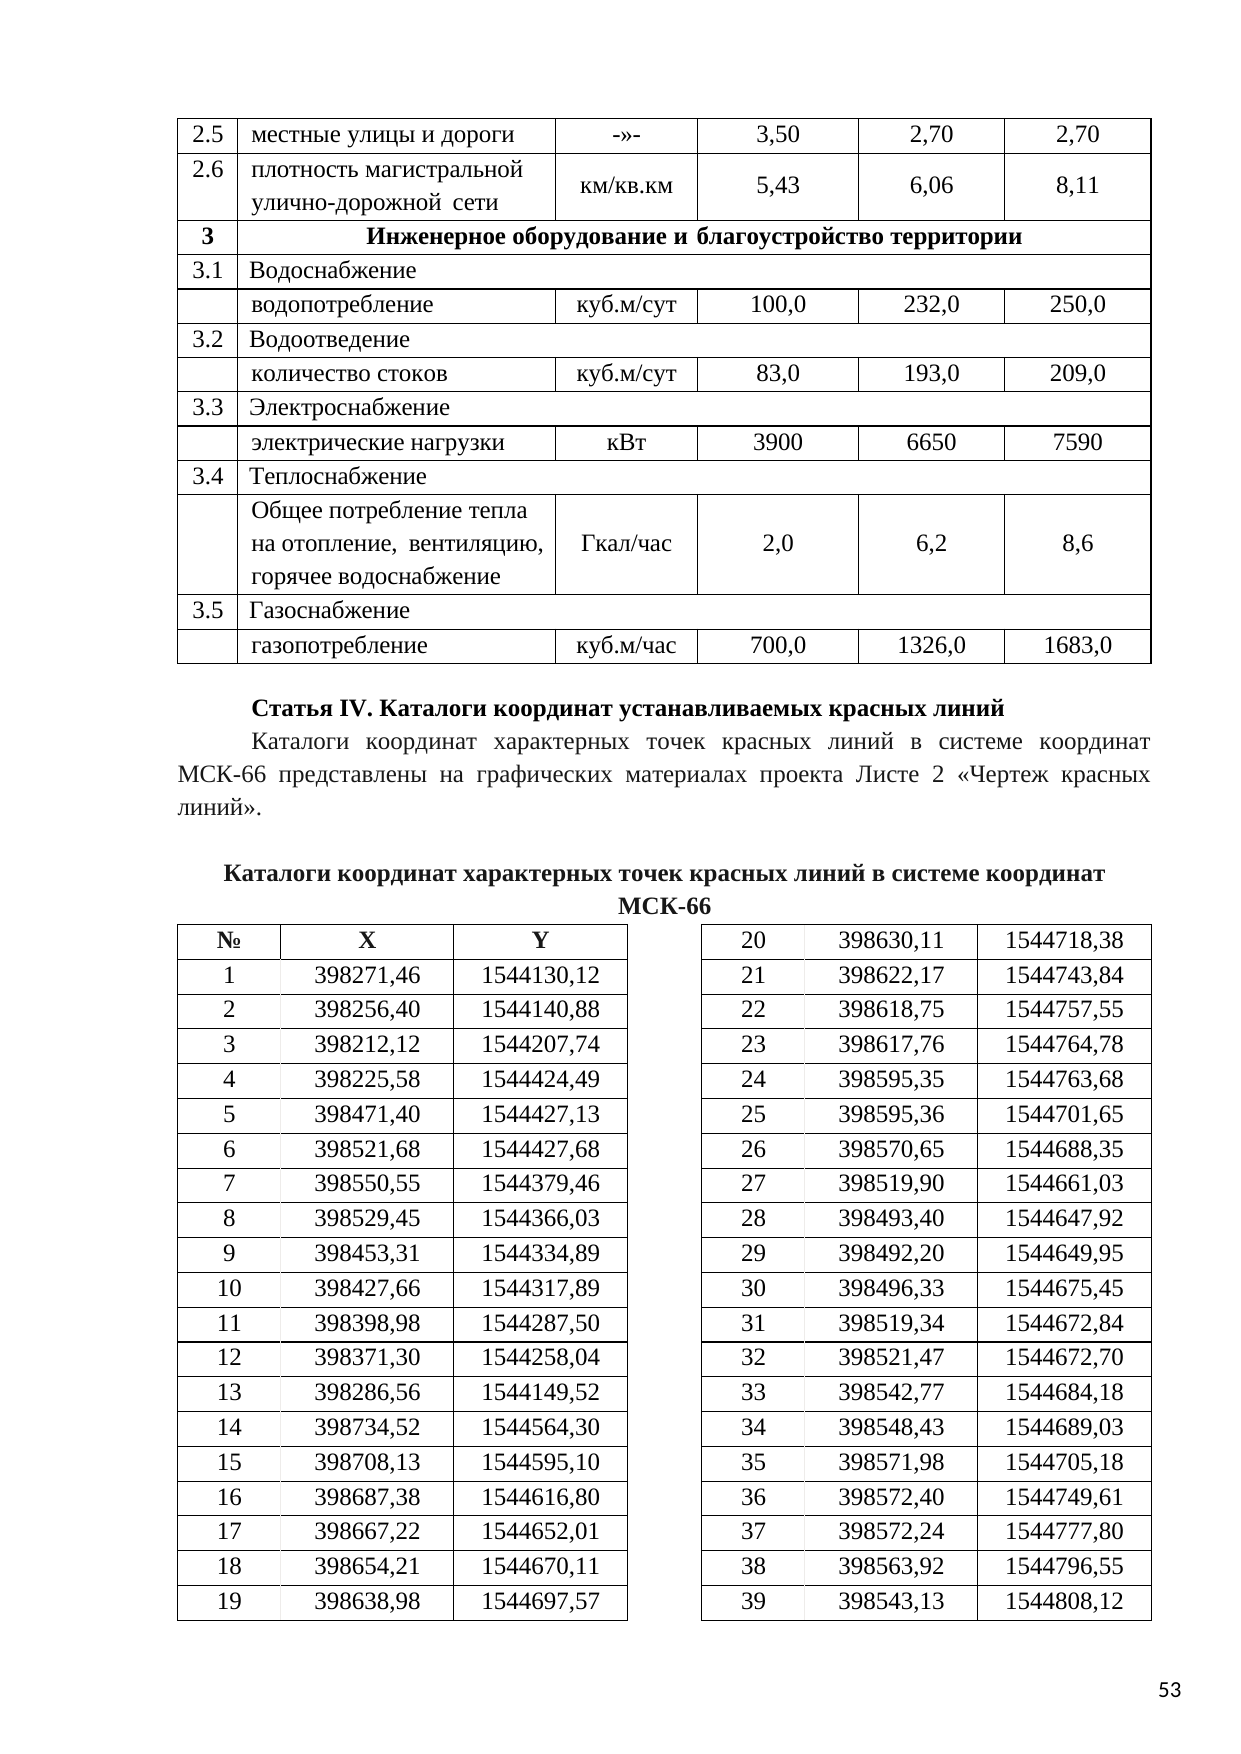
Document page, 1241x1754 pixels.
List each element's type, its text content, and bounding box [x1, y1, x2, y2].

table_cell 2 [178, 995, 280, 1028]
table_cell 1544705,18 [978, 1447, 1151, 1481]
table_cell 2.6 [178, 154, 237, 220]
table_cell 1544661,03 [978, 1169, 1151, 1202]
table_cell 398542,77 [805, 1377, 977, 1411]
table_cell 11 [178, 1308, 280, 1341]
table_cell 1544424,49 [454, 1064, 627, 1098]
table_cell 13 [178, 1377, 280, 1411]
table_cell 2,70 [859, 119, 1004, 152]
table_cell 398734,52 [281, 1412, 453, 1446]
table_cell 398225,58 [281, 1064, 453, 1098]
table_cell 1544379,46 [454, 1169, 627, 1202]
table_cell 250,0 [1005, 290, 1150, 322]
table_cell 398622,17 [805, 960, 977, 993]
table_cell 398708,13 [281, 1447, 453, 1481]
table_cell 1544749,61 [978, 1482, 1151, 1515]
text Статья IV. Каталоги координат устанавливаемых красных линий [177, 693, 1152, 721]
table_cell 398550,55 [281, 1169, 453, 1202]
table_cell 1544149,52 [454, 1377, 627, 1411]
table_cell 1544130,12 [454, 960, 627, 993]
table_cell 33 [702, 1377, 804, 1411]
table_cell Гкал/час [556, 495, 697, 594]
table_cell 38 [702, 1551, 804, 1585]
table_cell 7590 [1005, 427, 1150, 459]
table_cell 3.2 [178, 324, 237, 357]
table_cell 30 [702, 1273, 804, 1307]
table_cell 1544258,04 [454, 1343, 627, 1376]
table_cell 193,0 [859, 358, 1004, 391]
table_cell 1544207,74 [454, 1029, 627, 1063]
table_cell 1544427,68 [454, 1134, 627, 1167]
table_cell 1544718,38 [978, 925, 1151, 959]
table_cell водопотребление [238, 290, 555, 322]
table_cell 23 [702, 1029, 804, 1063]
table_cell 232,0 [859, 290, 1004, 322]
table_cell Электроснабжение [238, 392, 1150, 425]
table_cell 398638,98 [281, 1586, 453, 1620]
table_cell 1544697,57 [454, 1586, 627, 1620]
table_cell 18 [178, 1551, 280, 1585]
table_cell 3.3 [178, 392, 237, 425]
table_cell 1544701,65 [978, 1099, 1151, 1133]
table_cell 1544689,03 [978, 1412, 1151, 1446]
table_cell 34 [702, 1412, 804, 1446]
table_header Y [454, 925, 627, 959]
table_cell 398212,12 [281, 1029, 453, 1063]
table_cell 12 [178, 1343, 280, 1376]
table_cell 5 [178, 1099, 280, 1133]
table_cell 10 [178, 1273, 280, 1307]
table_cell 36 [702, 1482, 804, 1515]
table_cell 1544808,12 [978, 1586, 1151, 1620]
table_cell 398563,92 [805, 1551, 977, 1585]
table_cell 28 [702, 1203, 804, 1237]
table_cell [178, 358, 237, 391]
table_cell 398453,31 [281, 1238, 453, 1272]
table_cell 398521,68 [281, 1134, 453, 1167]
table_cell 17 [178, 1516, 280, 1550]
table_cell 3900 [698, 427, 858, 459]
table_cell 25 [702, 1099, 804, 1133]
table_cell 1544140,88 [454, 995, 627, 1028]
table_cell 1544743,84 [978, 960, 1151, 993]
table_cell количество стоков [238, 358, 555, 391]
table_cell км/кв.км [556, 154, 697, 220]
table_cell [178, 427, 237, 459]
table_cell 5,43 [698, 154, 858, 220]
table_cell 3.1 [178, 255, 237, 288]
table_cell 26 [702, 1134, 804, 1167]
table_cell 398286,56 [281, 1377, 453, 1411]
table_cell куб.м/сут [556, 358, 697, 391]
table_cell 398519,90 [805, 1169, 977, 1202]
table_cell 19 [178, 1586, 280, 1620]
table_cell 1544652,01 [454, 1516, 627, 1550]
table_cell 1683,0 [1005, 630, 1150, 663]
table_cell 1544595,10 [454, 1447, 627, 1481]
table_cell 37 [702, 1516, 804, 1550]
table_cell 1544684,18 [978, 1377, 1151, 1411]
table_cell Инженерное оборудование и благоустройство территории [238, 221, 1150, 254]
table_cell 1544670,11 [454, 1551, 627, 1585]
table_cell 3 [178, 1029, 280, 1063]
table_cell 1544675,45 [978, 1273, 1151, 1307]
table_cell 3,50 [698, 119, 858, 152]
table_cell 14 [178, 1412, 280, 1446]
table_cell 31 [702, 1308, 804, 1341]
table_cell Водоотведение [238, 324, 1150, 357]
table_cell 1544366,03 [454, 1203, 627, 1237]
table_cell -»- [556, 119, 697, 152]
table_cell 1544647,92 [978, 1203, 1151, 1237]
table_cell 398595,35 [805, 1064, 977, 1098]
table_cell 398398,98 [281, 1308, 453, 1341]
table_cell 20 [702, 925, 804, 959]
table_cell куб.м/сут [556, 290, 697, 322]
table_cell 1544427,13 [454, 1099, 627, 1133]
table_cell 2.5 [178, 119, 237, 152]
table_cell 398492,20 [805, 1238, 977, 1272]
table_cell газопотребление [238, 630, 555, 663]
table_cell 1544649,95 [978, 1238, 1151, 1272]
table_cell 1544796,55 [978, 1551, 1151, 1585]
table_cell 100,0 [698, 290, 858, 322]
table_cell 1 [178, 960, 280, 993]
table_cell 398256,40 [281, 995, 453, 1028]
table_cell 398571,98 [805, 1447, 977, 1481]
table_cell 398471,40 [281, 1099, 453, 1133]
table_cell 1544777,80 [978, 1516, 1151, 1550]
table_cell 398572,40 [805, 1482, 977, 1515]
table_cell 398427,66 [281, 1273, 453, 1307]
table_cell 6,2 [859, 495, 1004, 594]
table_cell 1544287,50 [454, 1308, 627, 1341]
table_cell 39 [702, 1586, 804, 1620]
table_cell 398519,34 [805, 1308, 977, 1341]
table_cell 398521,47 [805, 1343, 977, 1376]
table_cell электрические нагрузки [238, 427, 555, 459]
table_cell 1544688,35 [978, 1134, 1151, 1167]
table_cell 29 [702, 1238, 804, 1272]
table_cell 398570,65 [805, 1134, 977, 1167]
table_cell 8,6 [1005, 495, 1150, 594]
table_header X [281, 925, 453, 959]
table_cell 7 [178, 1169, 280, 1202]
table_cell 398667,22 [281, 1516, 453, 1550]
table_cell 398271,46 [281, 960, 453, 993]
table_cell 16 [178, 1482, 280, 1515]
table_cell 6650 [859, 427, 1004, 459]
table_cell 209,0 [1005, 358, 1150, 391]
table_cell 3.5 [178, 595, 237, 628]
table_cell 398630,11 [805, 925, 977, 959]
table_cell 398548,43 [805, 1412, 977, 1446]
table_cell 398654,21 [281, 1551, 453, 1585]
table_cell Общее потребление тепла на отопление, вентиляцию, горячее водоснабжение [238, 495, 555, 594]
table_cell Теплоснабжение [238, 461, 1150, 494]
table_cell 3 [178, 221, 237, 254]
table_cell 8,11 [1005, 154, 1150, 220]
table_cell 21 [702, 960, 804, 993]
table_cell 700,0 [698, 630, 858, 663]
table_cell 398572,24 [805, 1516, 977, 1550]
table_cell 398529,45 [281, 1203, 453, 1237]
table_cell 22 [702, 995, 804, 1028]
table_cell местные улицы и дороги [238, 119, 555, 152]
table_cell 398371,30 [281, 1343, 453, 1376]
table_cell 1326,0 [859, 630, 1004, 663]
table_cell 3.4 [178, 461, 237, 494]
table_cell плотность магистральной улично-дорожной сети [238, 154, 555, 220]
table_cell Газоснабжение [238, 595, 1150, 628]
table_cell 8 [178, 1203, 280, 1237]
table_cell 83,0 [698, 358, 858, 391]
table_cell 398493,40 [805, 1203, 977, 1237]
table_cell 1544564,30 [454, 1412, 627, 1446]
table_cell 2,70 [1005, 119, 1150, 152]
table_cell 1544763,68 [978, 1064, 1151, 1098]
table_cell 15 [178, 1447, 280, 1481]
table_cell 398496,33 [805, 1273, 977, 1307]
text Каталоги координат характерных точек красных линий в системе координат МСК-66 представлены на графических материалах проекта Листе 2 «Чертеж красных линий». [177, 726, 1152, 821]
table_cell 2,0 [698, 495, 858, 594]
table_cell 1544317,89 [454, 1273, 627, 1307]
table_cell 398543,13 [805, 1586, 977, 1620]
table_cell 35 [702, 1447, 804, 1481]
text Каталоги координат характерных точек красных линий в системе координат МСК-66 [177, 858, 1152, 919]
table_cell 6,06 [859, 154, 1004, 220]
table_cell Водоснабжение [238, 255, 1150, 288]
table_cell 1544672,84 [978, 1308, 1151, 1341]
table_cell 9 [178, 1238, 280, 1272]
table_cell кВт [556, 427, 697, 459]
table_cell 6 [178, 1134, 280, 1167]
table_cell 1544672,70 [978, 1343, 1151, 1376]
table_cell 398618,75 [805, 995, 977, 1028]
table_cell 32 [702, 1343, 804, 1376]
table_cell куб.м/час [556, 630, 697, 663]
table_cell 24 [702, 1064, 804, 1098]
table_cell 1544764,78 [978, 1029, 1151, 1063]
table_cell [178, 290, 237, 322]
table_cell 1544334,89 [454, 1238, 627, 1272]
table_cell [178, 495, 237, 594]
table_header № [178, 925, 280, 959]
table_cell 1544757,55 [978, 995, 1151, 1028]
table_cell [178, 630, 237, 663]
table_cell 1544616,80 [454, 1482, 627, 1515]
table_cell 398595,36 [805, 1099, 977, 1133]
table_cell 398687,38 [281, 1482, 453, 1515]
table_cell 4 [178, 1064, 280, 1098]
table_cell 27 [702, 1169, 804, 1202]
table_cell 398617,76 [805, 1029, 977, 1063]
